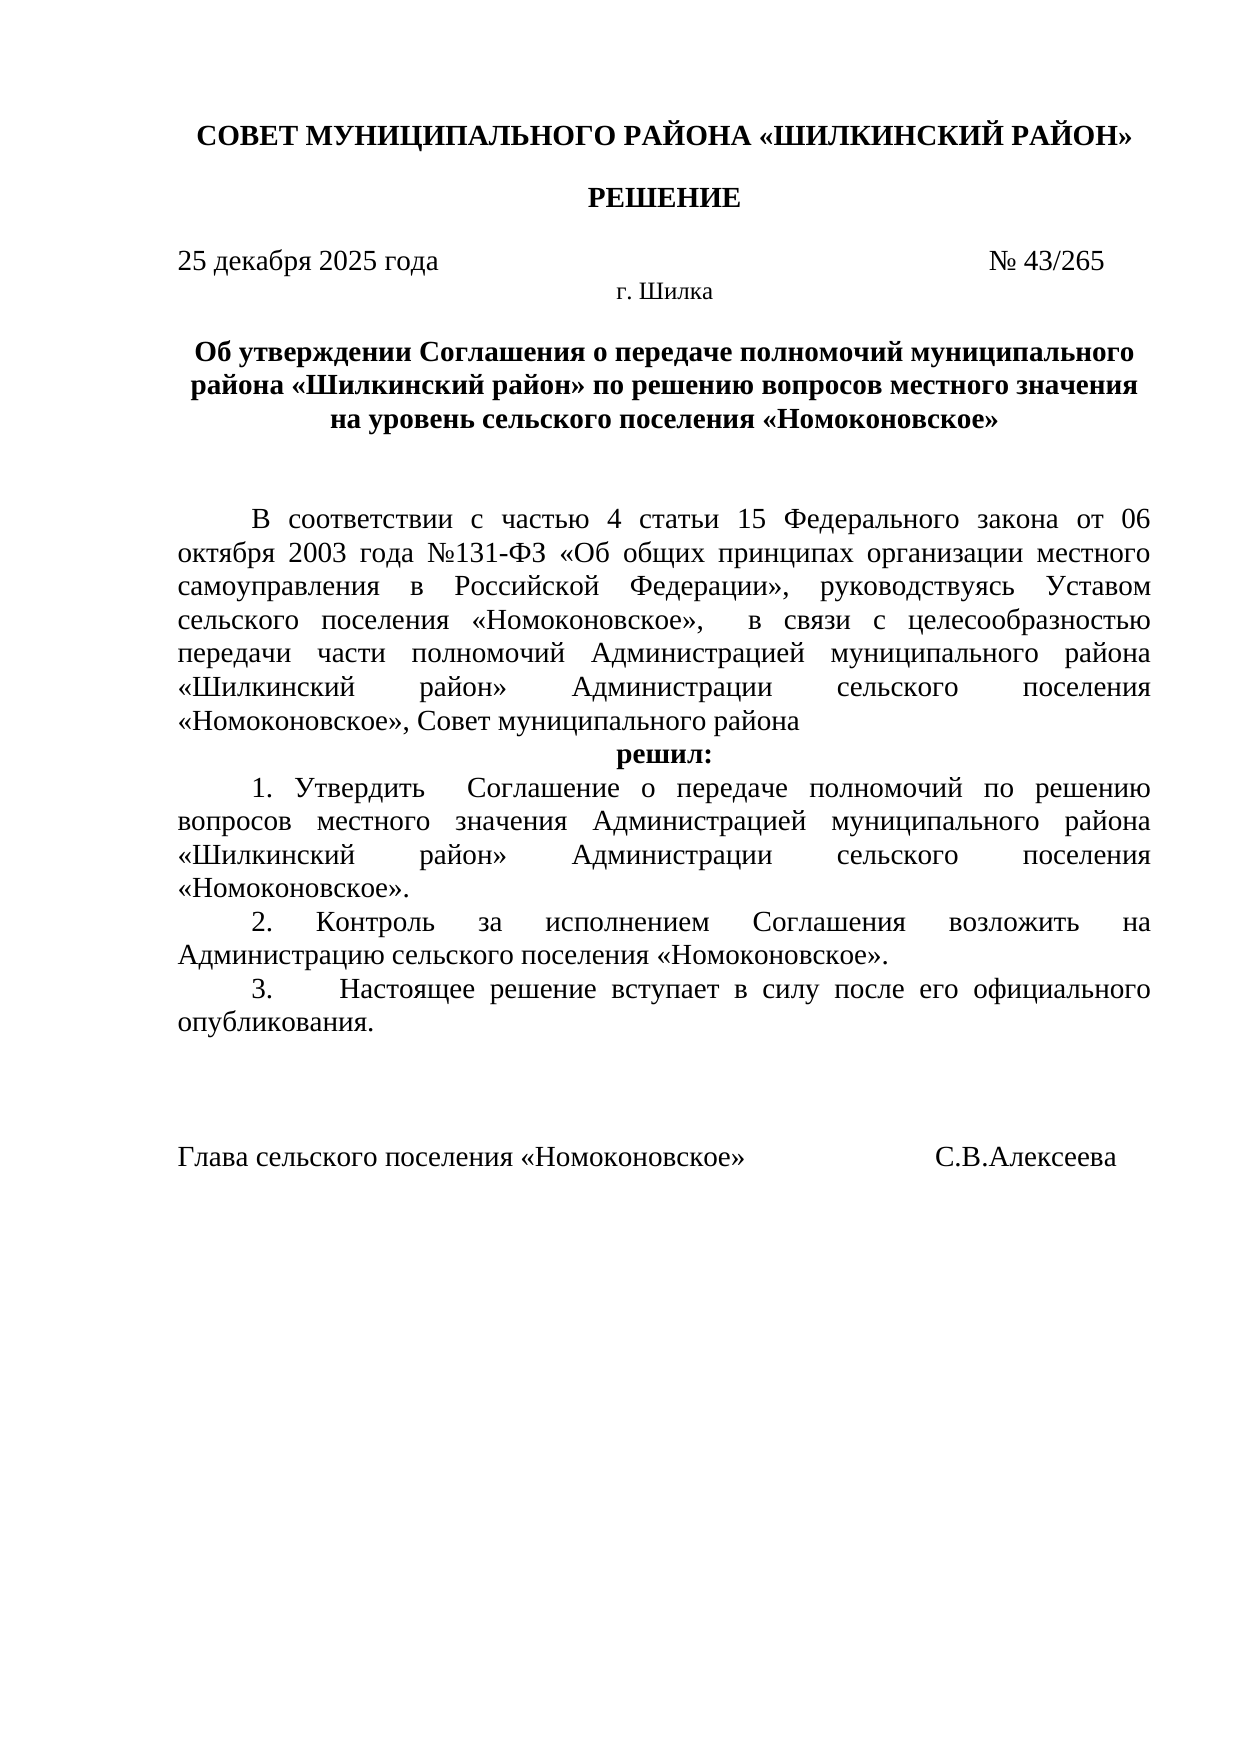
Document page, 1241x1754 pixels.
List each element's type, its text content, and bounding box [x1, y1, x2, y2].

text решил: [177, 736, 1152, 770]
text В соответствии с частью 4 статьи 15 Федерального закона от 06 октября 2003 года №131-ФЗ «Об общих принципах организации местного самоуправления в Российской Федерации», руководствуясь Уставом сельского поселения «Номоконовское», в связи с целесообразностью передачи части полномочий Администрацией муниципального района «Шилкинский район» Администрации сельского поселения «Номоконовское», Совет муниципального района [177, 501, 1152, 736]
text СОВЕТ МУНИЦИПАЛЬНОГО РАЙОНА «ШИЛКИНСКИЙ РАЙОН» [177, 118, 1152, 152]
text 3. Настоящее решение вступает в силу после его официального опубликования. [177, 971, 1152, 1038]
text г. Шилка [177, 276, 1152, 305]
text 2. Контроль за исполнением Соглашения возложить на Администрацию сельского поселения «Номоконовское». [177, 904, 1152, 971]
text 1. Утвердить Соглашение о передаче полномочий по решению вопросов местного значения Администрацией муниципального района «Шилкинский район» Администрации сельского поселения «Номоконовское». [177, 770, 1152, 904]
text Глава сельского поселения «Номоконовское» С.В.Алексеева [177, 1139, 1152, 1172]
text РЕШЕНИЕ [177, 180, 1152, 214]
text Об утверждении Соглашения о передаче полномочий муниципального района «Шилкинский район» по решению вопросов местного значения на уровень сельского поселения «Номоконовское» [177, 334, 1152, 434]
text 25 декабря 2025 года № 43/265 [177, 243, 1152, 276]
